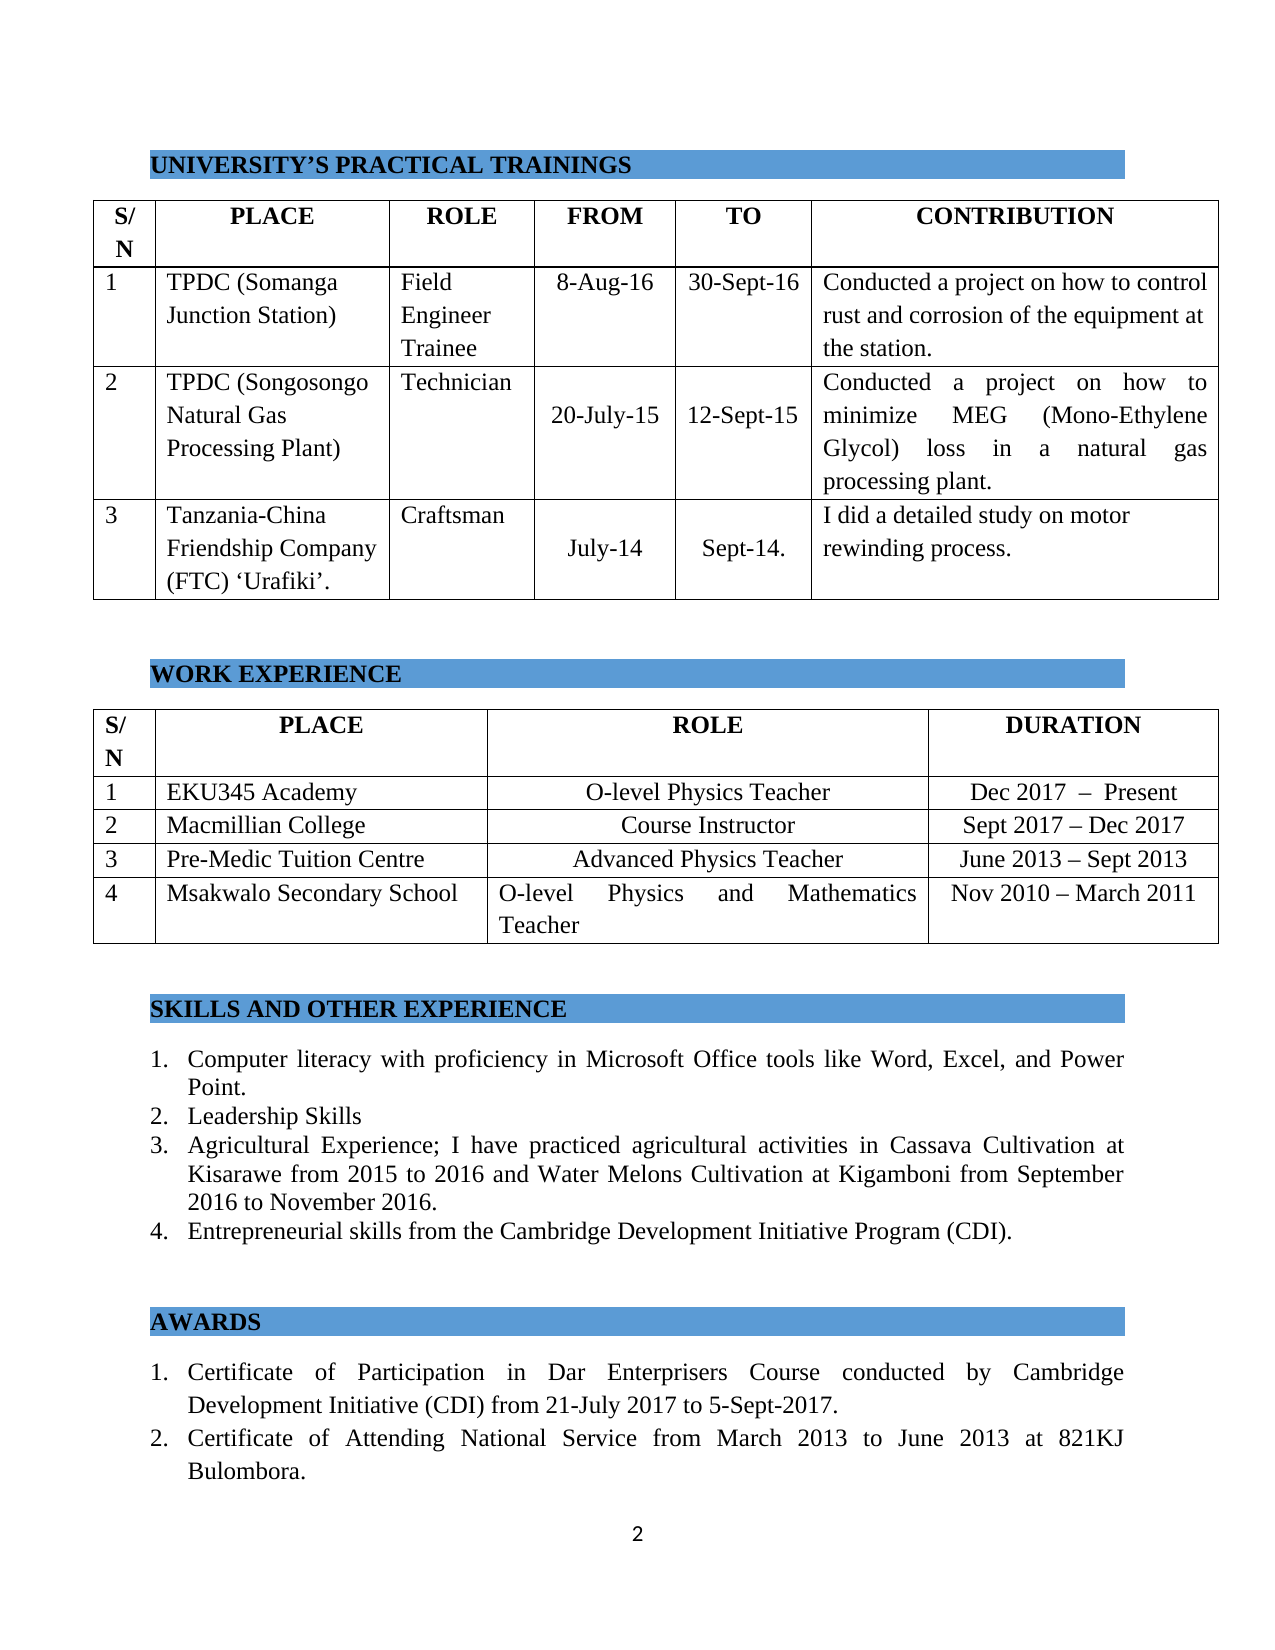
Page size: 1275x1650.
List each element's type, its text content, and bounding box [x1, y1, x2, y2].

table_cell TPDC (Somanga Junction Station) [156, 268, 389, 366]
table_cell 8-Aug-16 [535, 268, 675, 366]
text UNIVERSITY’S PRACTICAL TRAININGS [150, 150, 1125, 179]
table_cell Sept 2017 – Dec 2017 [929, 810, 1218, 843]
table_header ROLE [488, 710, 928, 776]
table_header S/N [94, 201, 155, 266]
table_header DURATION [929, 710, 1218, 776]
table_cell July-14 [535, 500, 675, 598]
text WORK EXPERIENCE [150, 659, 1125, 688]
list Entrepreneurial skills from the Cambridge Development Initiative Program (CDI). [150, 1216, 1125, 1245]
list Certificate of Attending National Service from March 2013 to June 2013 at 821KJ Bulombora. [150, 1423, 1125, 1484]
table_cell EKU345 Academy [156, 777, 487, 809]
table_cell Sept-14. [676, 500, 811, 598]
table_header FROM [535, 201, 675, 266]
table_cell 2 [94, 810, 155, 843]
table_cell 20-July-15 [535, 367, 675, 499]
text AWARDS [150, 1307, 1125, 1336]
table_header TO [676, 201, 811, 266]
list Computer literacy with proficiency in Microsoft Office tools like Word, Excel, and Power Point. [150, 1044, 1125, 1101]
table_cell Nov 2010 – March 2011 [929, 878, 1218, 943]
table_cell June 2013 – Sept 2013 [929, 844, 1218, 877]
table_cell 3 [94, 844, 155, 877]
table_header CONTRIBUTION [812, 201, 1218, 266]
table_cell 4 [94, 878, 155, 943]
table_header S/N [94, 710, 155, 776]
table_cell 12-Sept-15 [676, 367, 811, 499]
list Agricultural Experience; I have practiced agricultural activities in Cassava Cultivation at Kisarawe from 2015 to 2016 and Water Melons Cultivation at Kigamboni from September 2016 to November 2016. [150, 1130, 1125, 1216]
table_cell O-level Physics Teacher [488, 777, 928, 809]
table_cell 1 [94, 268, 155, 366]
table_header PLACE [156, 710, 487, 776]
table_cell Tanzania-China Friendship Company (FTC) ‘Urafiki’. [156, 500, 389, 598]
table_cell Msakwalo Secondary School [156, 878, 487, 943]
table_cell Advanced Physics Teacher [488, 844, 928, 877]
table_cell 3 [94, 500, 155, 598]
table_cell O-level Physics and Mathematics Teacher [488, 878, 928, 943]
text SKILLS AND OTHER EXPERIENCE [150, 994, 1125, 1023]
table_header PLACE [156, 201, 389, 266]
table_cell Technician [390, 367, 534, 499]
table_cell Course Instructor [488, 810, 928, 843]
table_cell Conducted a project on how to control rust and corrosion of the equipment at the station. [812, 268, 1218, 366]
table_cell Field Engineer Trainee [390, 268, 534, 366]
table_cell Pre-Medic Tuition Centre [156, 844, 487, 877]
table_cell Macmillian College [156, 810, 487, 843]
table_cell Dec 2017 – Present [929, 777, 1218, 809]
list Certificate of Participation in Dar Enterprisers Course conducted by Cambridge Development Initiative (CDI) from 21-July 2017 to 5-Sept-2017. [150, 1357, 1125, 1418]
table_cell Craftsman [390, 500, 534, 598]
table_cell TPDC (Songosongo Natural Gas Processing Plant) [156, 367, 389, 499]
table_header ROLE [390, 201, 534, 266]
table_cell Conducted a project on how to minimize MEG (Mono-Ethylene Glycol) loss in a natural gas processing plant. [812, 367, 1218, 499]
table_cell 1 [94, 777, 155, 809]
table_cell 2 [94, 367, 155, 499]
table_cell I did a detailed study on motor rewinding process. [812, 500, 1218, 598]
table_cell 30-Sept-16 [676, 268, 811, 366]
list Leadership Skills [150, 1101, 1125, 1130]
